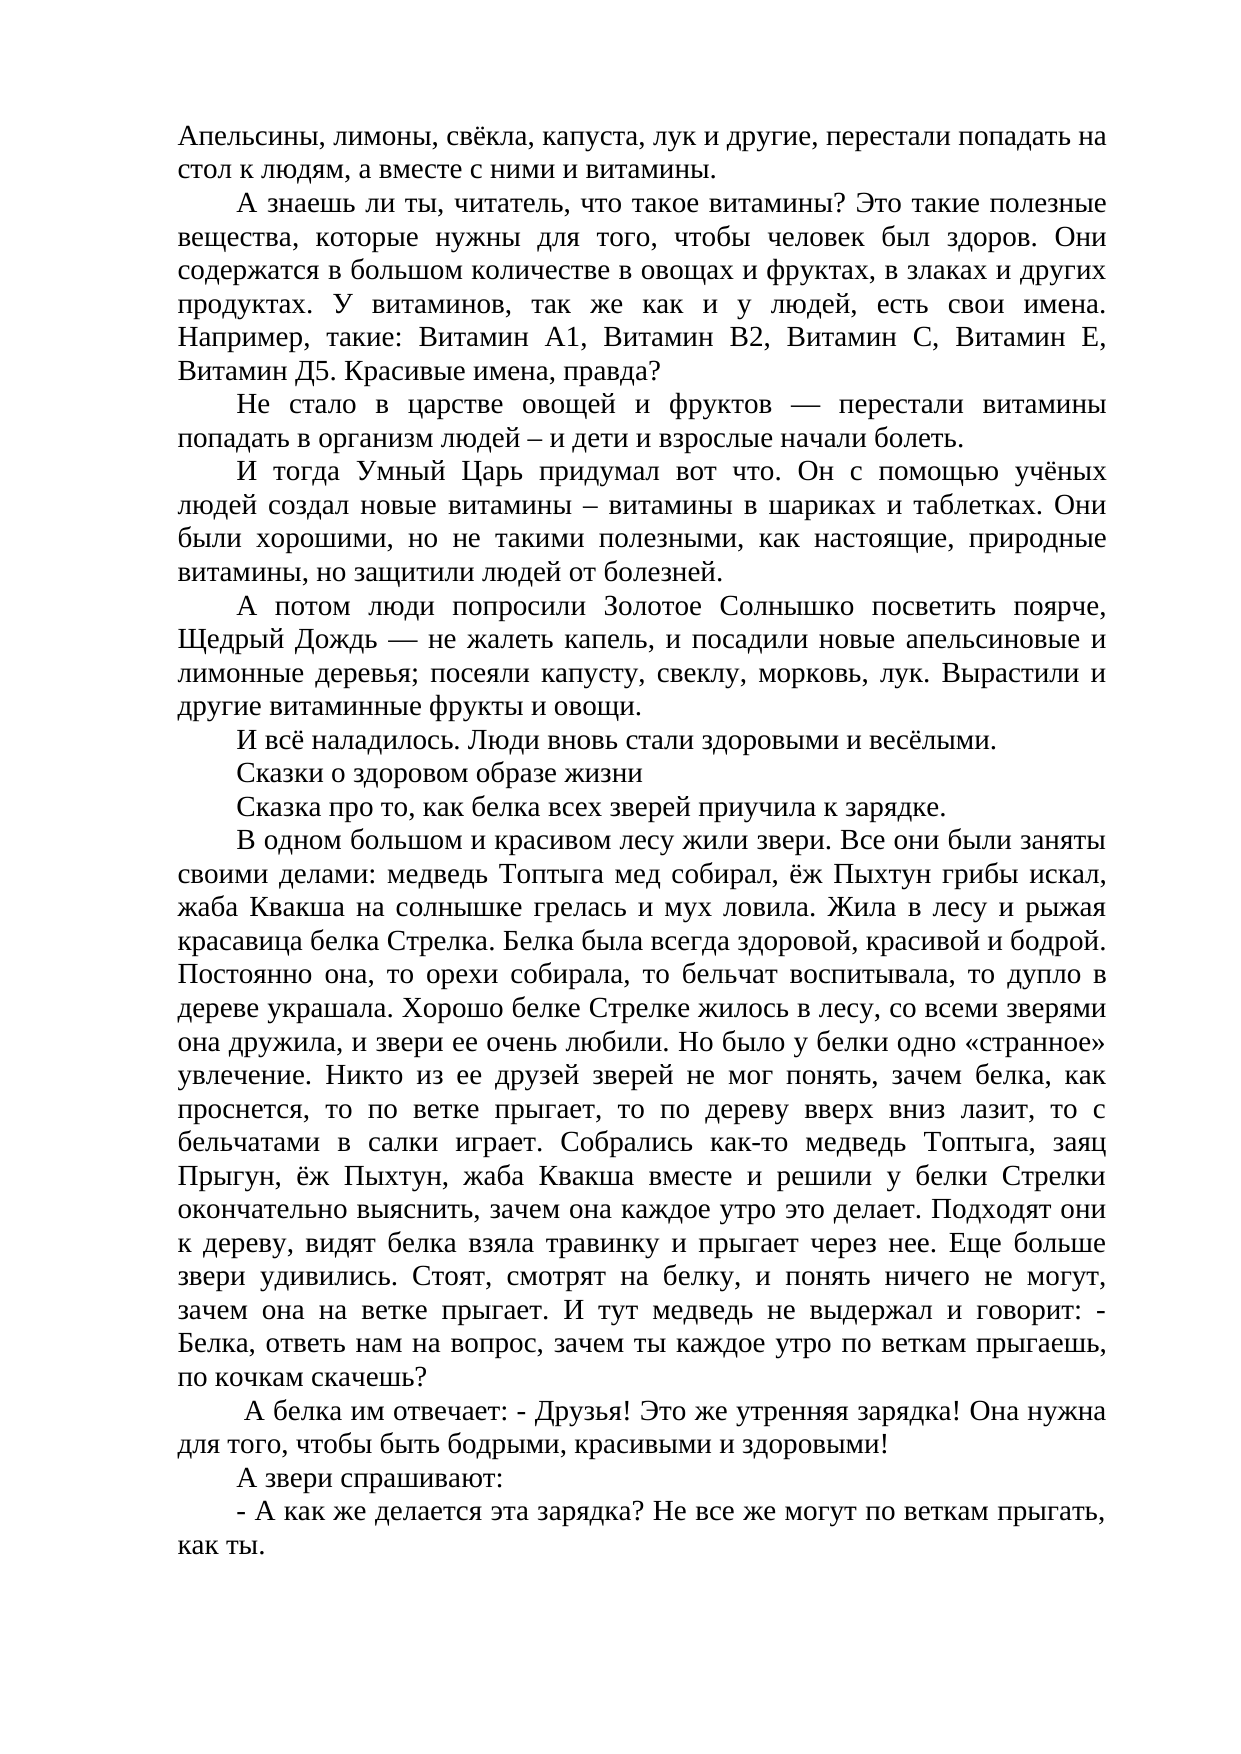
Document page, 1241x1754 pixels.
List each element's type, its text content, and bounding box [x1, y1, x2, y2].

text А белка им отвечает: - Друзья! Это же утренняя зарядка! Она нужна для того, чтобы быть бодрыми, красивыми и здоровыми! [177, 1393, 1107, 1460]
text И всё наладилось. Люди вновь стали здоровыми и весёлыми. [177, 722, 1107, 755]
text И тогда Умный Царь придумал вот что. Он с помощью учёных людей создал новые витамины – витамины в шариках и таблетках. Они были хорошими, но не такими полезными, как настоящие, природные витамины, но защитили людей от болезней. [177, 453, 1107, 588]
text Сказки о здоровом образе жизни [177, 755, 1107, 789]
text В одном большом и красивом лесу жили звери. Все они были заняты своими делами: медведь Топтыга мед собирал, ёж Пыхтун грибы искал, жаба Квакша на солнышке грелась и мух ловила. Жила в лесу и рыжая красавица белка Стрелка. Белка была всегда здоровой, красивой и бодрой. Постоянно она, то орехи собирала, то бельчат воспитывала, то дупло в дереве украшала. Хорошо белке Стрелке жилось в лесу, со всеми зверями она дружила, и звери ее очень любили. Но было у белки одно «странное» увлечение. Никто из ее друзей зверей не мог понять, зачем белка, как проснется, то по ветке прыгает, то по дереву вверх вниз лазит, то с бельчатами в салки играет. Собрались как-то медведь Топтыга, заяц Прыгун, ёж Пыхтун, жаба Квакша вместе и решили у белки Стрелки окончательно выяснить, зачем она каждое утро это делает. Подходят они к дереву, видят белка взяла травинку и прыгает через нее. Еще больше звери удивились. Стоят, смотрят на белку, и понять ничего не могут, зачем она на ветке прыгает. И тут медведь не выдержал и говорит: - Белка, ответь нам на вопрос, зачем ты каждое утро по веткам прыгаешь, по кочкам скачешь? [177, 822, 1107, 1393]
text А знаешь ли ты, читатель, что такое витамины? Это такие полезные вещества, которые нужны для того, чтобы человек был здоров. Они содержатся в большом количестве в овощах и фруктах, в злаках и других продуктах. У витаминов, так же как и у людей, есть свои имена. Например, такие: Витамин А1, Витамин В2, Витамин С, Витамин Е, Витамин Д5. Красивые имена, правда? [177, 185, 1107, 386]
text А звери спрашивают: [177, 1460, 1107, 1493]
text - А как же делается эта зарядка? Не все же могут по веткам прыгать, как ты. [177, 1493, 1107, 1560]
text Не стало в царстве овощей и фруктов — перестали витамины попадать в организм людей – и дети и взрослые начали болеть. [177, 386, 1107, 453]
text А потом люди попросили Золотое Солнышко посветить поярче, Щедрый Дождь — не жалеть капель, и посадили новые апельсиновые и лимонные деревья; посеяли капусту, свеклу, морковь, лук. Вырастили и другие витаминные фрукты и овощи. [177, 588, 1107, 722]
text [177, 118, 1107, 185]
text Сказка про то, как белка всех зверей приучила к зарядке. [177, 789, 1107, 822]
